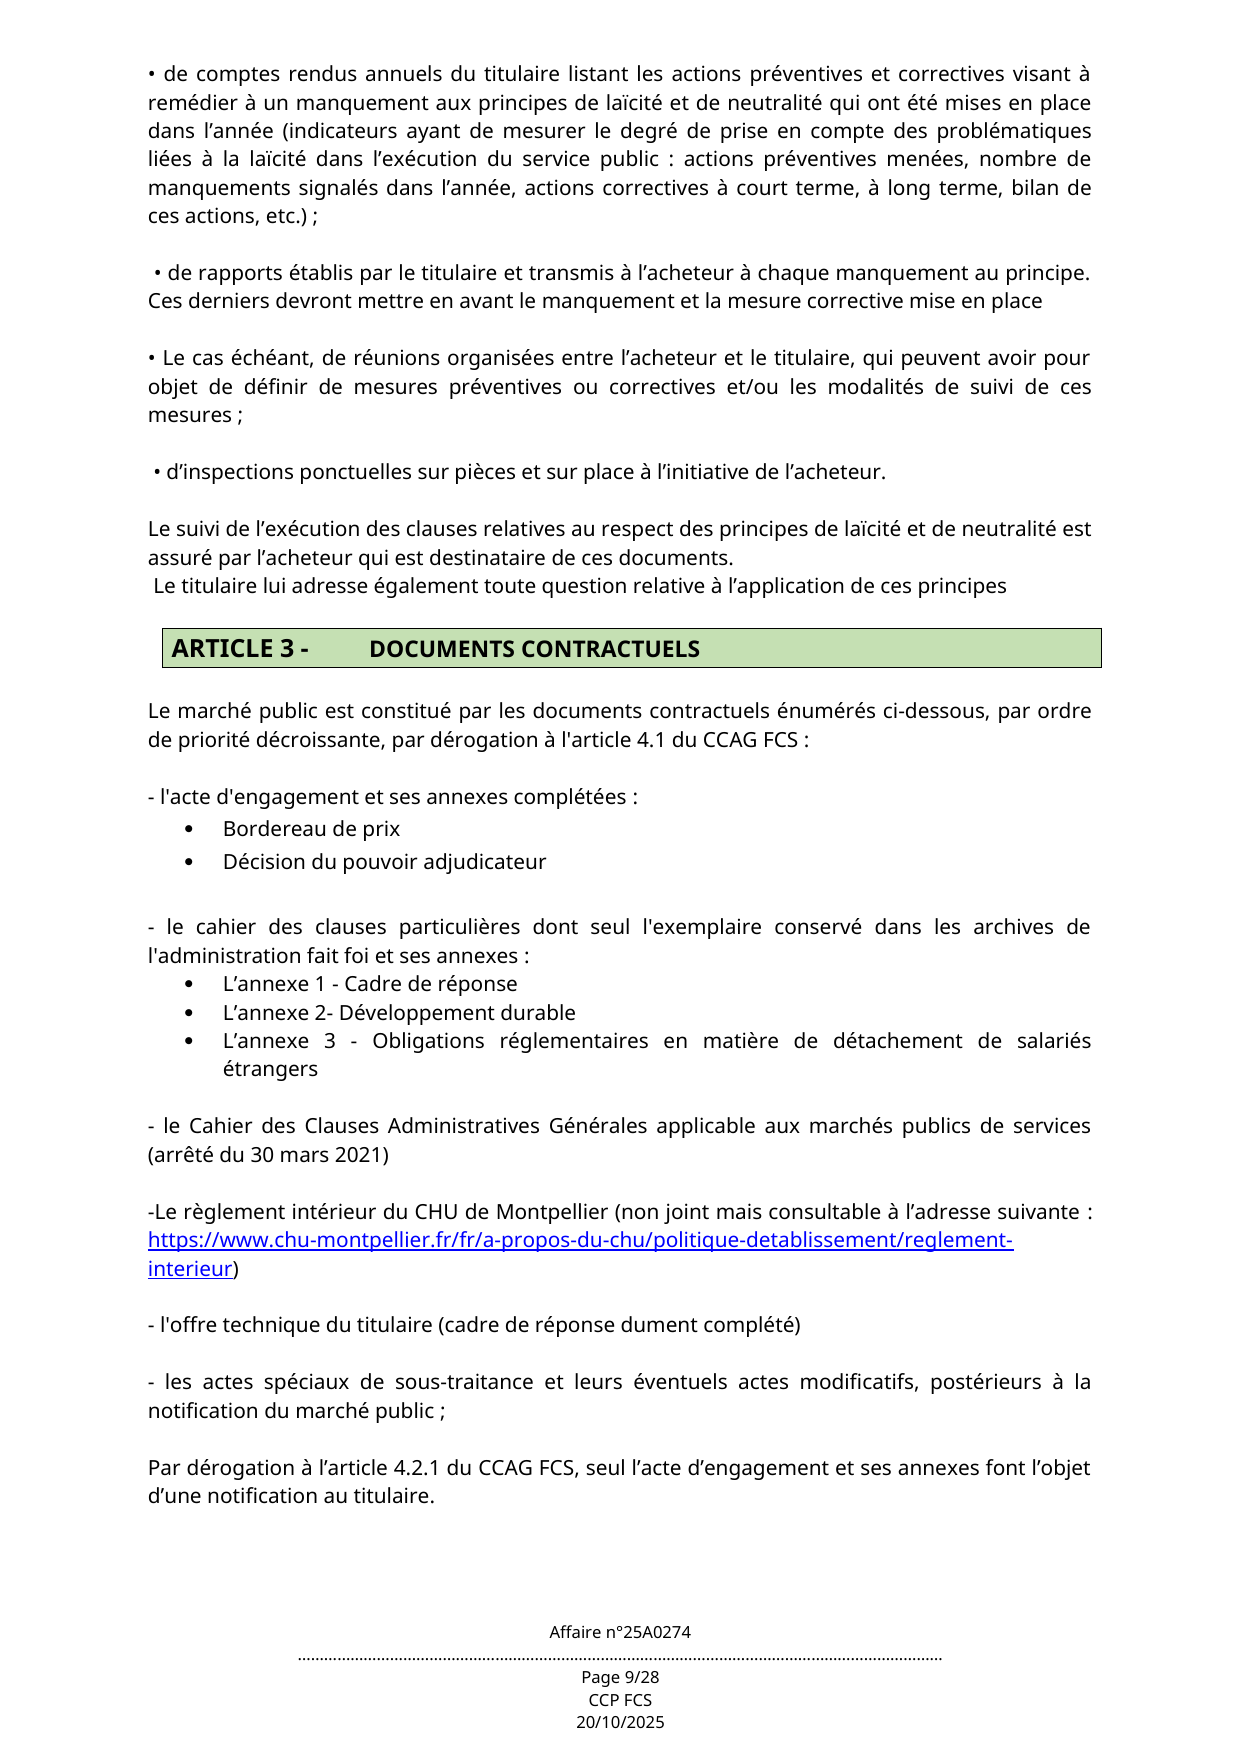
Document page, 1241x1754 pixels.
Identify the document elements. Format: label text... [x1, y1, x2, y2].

text Le marché public est constitué par les documents contractuels énumérés ci-dessous, par ordre de priorité décroissante, par dérogation à l'article 4.1 du CCAG FCS : [148, 697, 1093, 753]
title Documents contractuels [163, 629, 1101, 667]
text - le Cahier des Clauses Administratives Générales applicable aux marchés publics de services (arrêté du 30 mars 2021) [148, 1111, 1093, 1168]
text • d’inspections ponctuelles sur pièces et sur place à l’initiative de l’acheteur. [148, 457, 1093, 486]
text Le suivi de l’exécution des clauses relatives au respect des principes de laïcité et de neutralité est assuré par l’acheteur qui est destinataire de ces documents. [148, 514, 1093, 571]
list Bordereau de prix [185, 814, 1093, 843]
text -Le règlement intérieur du CHU de Montpellier (non joint mais consultable à l’adresse suivante : https://www.chu-montpellier.fr/fr/a-propos-du-chu/politique-detablissement/reglement-interieur) [148, 1197, 1093, 1282]
list L’annexe 3 - Obligations réglementaires en matière de détachement de salariés étrangers [185, 1026, 1093, 1083]
list Décision du pouvoir adjudicateur [185, 847, 1093, 876]
text - l'offre technique du titulaire (cadre de réponse dument complété) [148, 1311, 1093, 1339]
text • de rapports établis par le titulaire et transmis à l’acheteur à chaque manquement au principe. Ces derniers devront mettre en avant le manquement et la mesure corrective mise en place [148, 258, 1093, 315]
list - l'acte d'engagement et ses annexes complétées : [148, 782, 1093, 810]
text - les actes spéciaux de sous-traitance et leurs éventuels actes modificatifs, postérieurs à la notification du marché public ; [148, 1367, 1093, 1424]
text Le titulaire lui adresse également toute question relative à l’application de ces principes [148, 571, 1093, 599]
text Par dérogation à l’article 4.2.1 du CCAG FCS, seul l’acte d’engagement et ses annexes font l’objet d’une notification au titulaire. [148, 1453, 1093, 1509]
text • Le cas échéant, de réunions organisées entre l’acheteur et le titulaire, qui peuvent avoir pour objet de définir de mesures préventives ou correctives et/ou les modalités de suivi de ces mesures ; [148, 343, 1093, 429]
text - le cahier des clauses particulières dont seul l'exemplaire conservé dans les archives de l'administration fait foi et ses annexes : [148, 912, 1093, 969]
text • de comptes rendus annuels du titulaire listant les actions préventives et correctives visant à remédier à un manquement aux principes de laïcité et de neutralité qui ont été mises en place dans l’année (indicateurs ayant de mesurer le degré de prise en compte des problématiques liées à la laïcité dans l’exécution du service public : actions préventives menées, nombre de manquements signalés dans l’année, actions correctives à court terme, à long terme, bilan de ces actions, etc.) ; [148, 59, 1093, 230]
list L’annexe 2- Développement durable [185, 998, 1093, 1026]
list L’annexe 1 - Cadre de réponse [185, 969, 1093, 998]
